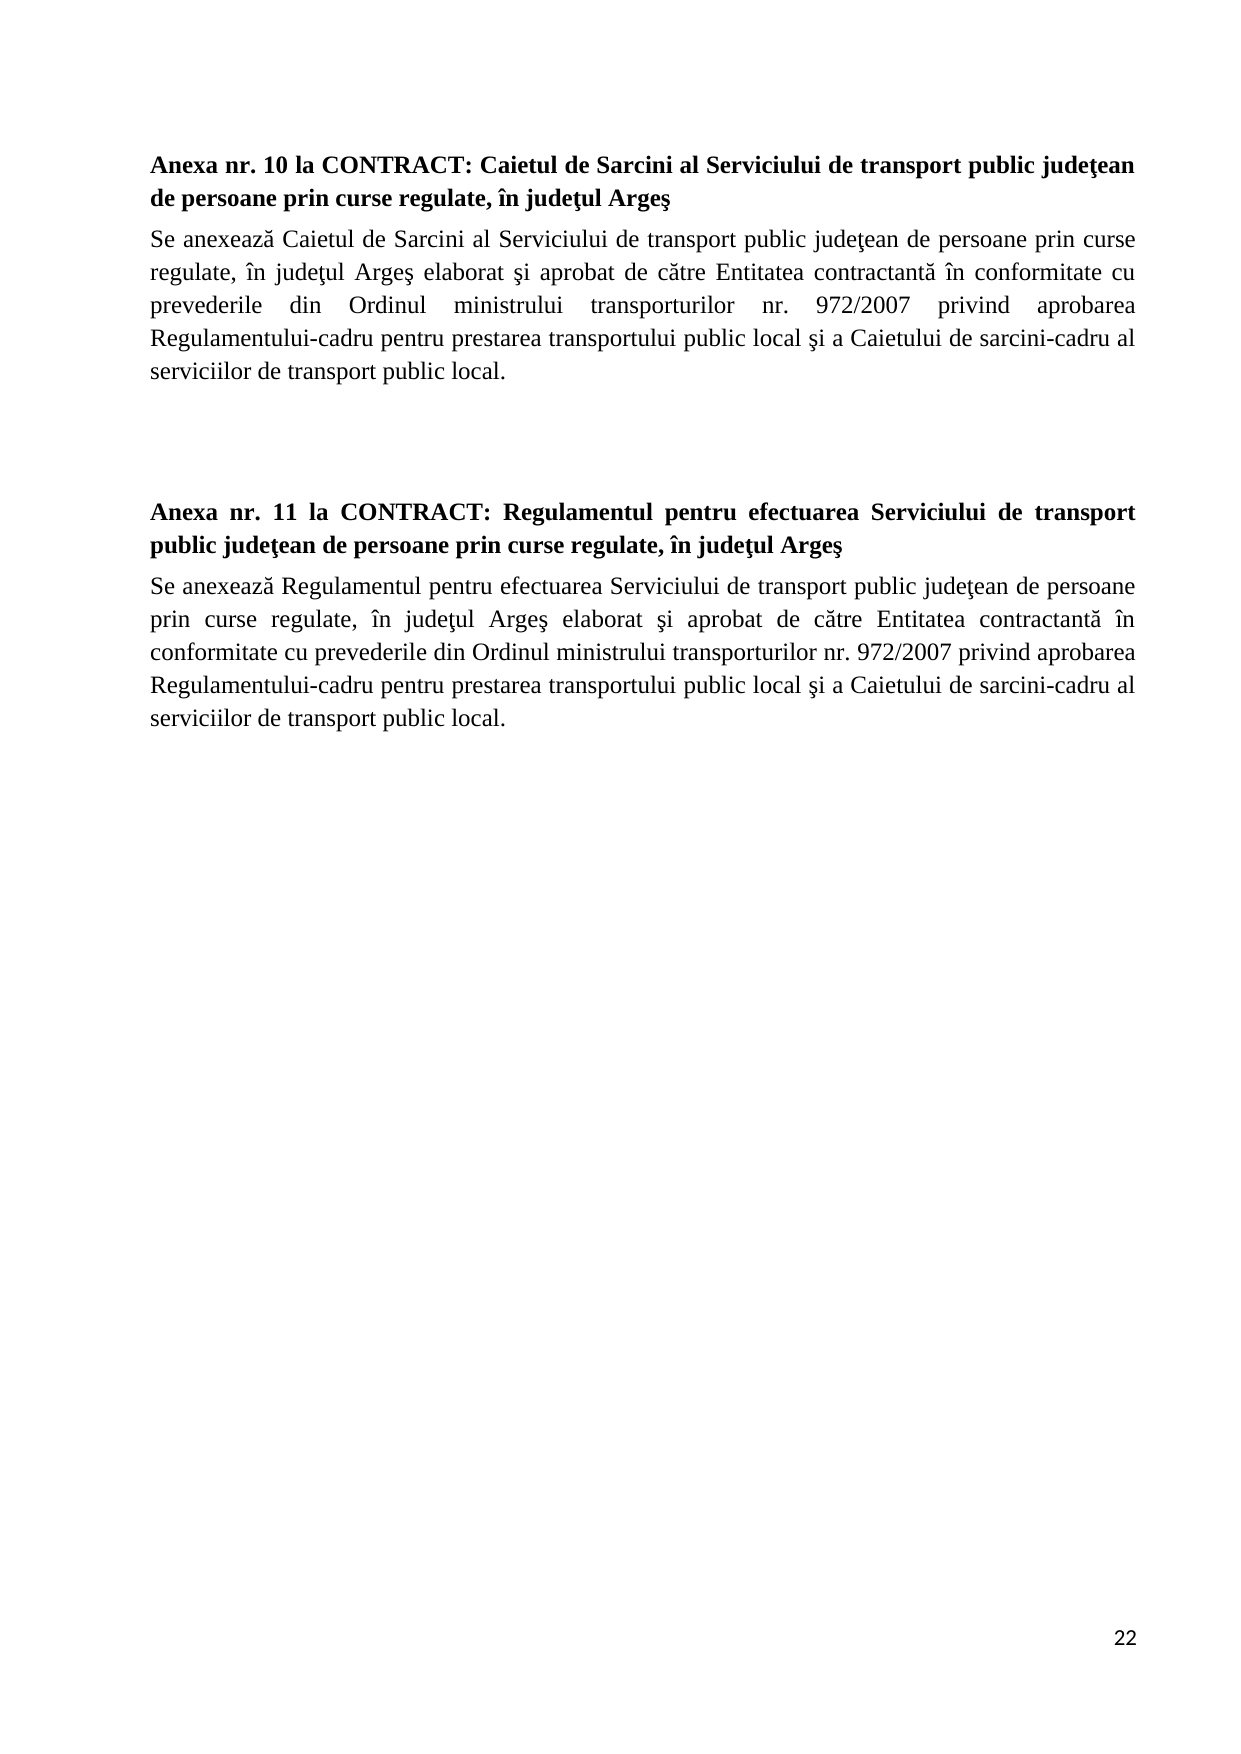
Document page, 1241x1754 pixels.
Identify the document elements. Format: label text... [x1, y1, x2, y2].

text Se anexează Caietul de Sarcini al Serviciului de transport public judeţean de persoane prin curse regulate, în judeţul Argeş elaborat şi aprobat de către Entitatea contractantă în conformitate cu prevederile din Ordinul ministrului transporturilor nr. 972/2007 privind aprobarea Regulamentului-cadru pentru prestarea transportului public local şi a Caietului de sarcini-cadru al serviciilor de transport public local. [150, 224, 1137, 385]
text Se anexează Regulamentul pentru efectuarea Serviciului de transport public judeţean de persoane prin curse regulate, în judeţul Argeş elaborat şi aprobat de către Entitatea contractantă în conformitate cu prevederile din Ordinul ministrului transporturilor nr. 972/2007 privind aprobarea Regulamentului-cadru pentru prestarea transportului public local şi a Caietului de sarcini-cadru al serviciilor de transport public local. [150, 571, 1137, 732]
text Anexa nr. 10 la CONTRACT: Caietul de Sarcini al Serviciului de transport public judeţean de persoane prin curse regulate, în judeţul Argeş [150, 150, 1137, 212]
text Anexa nr. 11 la CONTRACT: Regulamentul pentru efectuarea Serviciului de transport public judeţean de persoane prin curse regulate, în judeţul Argeş [150, 497, 1137, 559]
